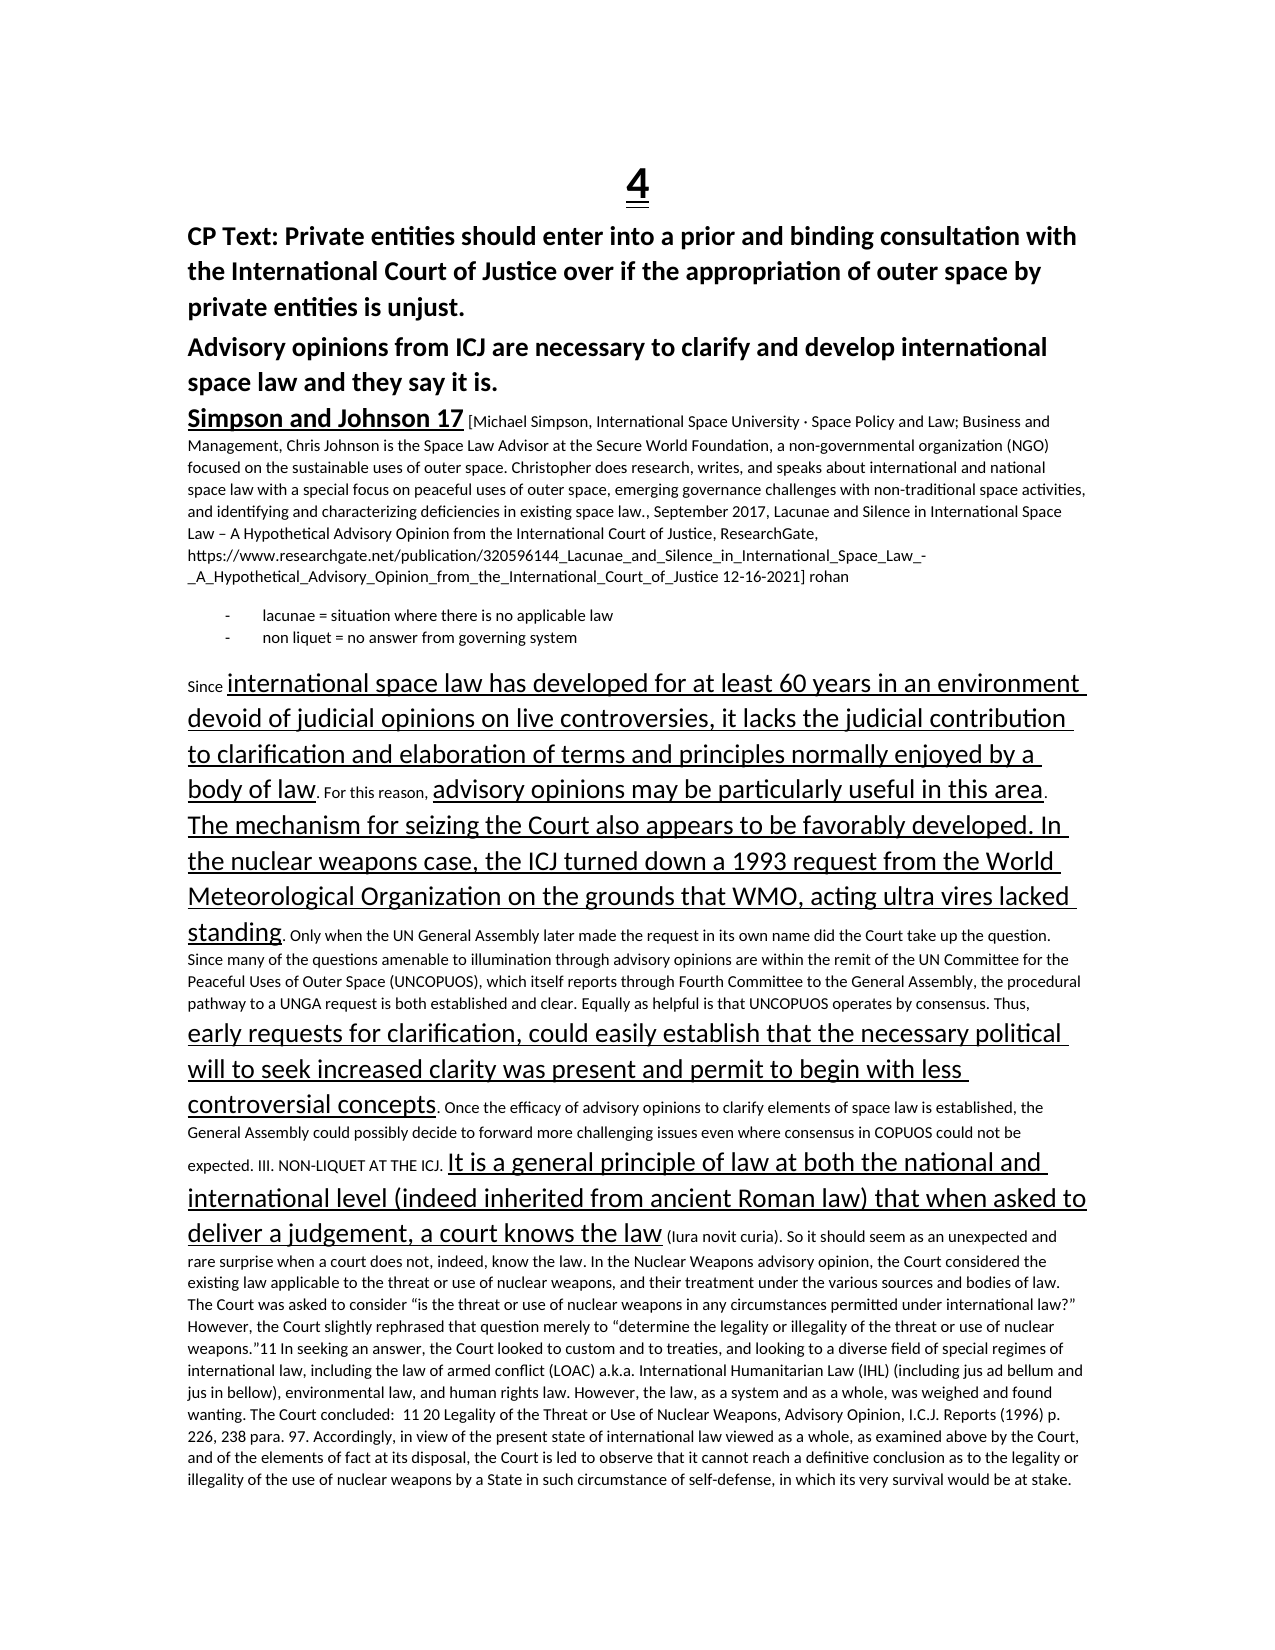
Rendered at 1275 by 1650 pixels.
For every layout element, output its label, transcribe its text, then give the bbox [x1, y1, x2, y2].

list lacunae = situation where there is no applicable law [225, 605, 1087, 626]
subtitle CP Text: Private entities should enter into a prior and binding consultation with the International Court of Justice over if the appropriation of outer space by private entities is unjust. [187, 219, 1087, 323]
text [187, 1210, 1087, 1490]
list non liquet = no answer from governing system [225, 627, 1087, 647]
subtitle Advisory opinions from ICJ are necessary to clarify and develop international space law and they say it is. [187, 330, 1087, 398]
subtitle 4 [187, 154, 1087, 210]
text Simpson and Johnson 17 [Michael Simpson, International Space University · Space Policy and Law; Business and Management, Chris Johnson is the Space Law Advisor at the Secure World Foundation, a non-governmental organization (NGO) focused on the sustainable uses of outer space. Christopher does research, writes, and speaks about international and national space law with a special focus on peaceful uses of outer space, emerging governance challenges with non-traditional space activities, and identifying and characterizing deficiencies in existing space law., September 2017, Lacunae and Silence in International Space Law – A Hypothetical Advisory Opinion from the International Court of Justice, ResearchGate, https://www.researchgate.net/publication/320596144_Lacunae_and_Silence_in_International_Space_Law_-_A_Hypothetical_Advisory_Opinion_from_the_International_Court_of_Justice 12-16-2021] rohan [187, 401, 1087, 587]
